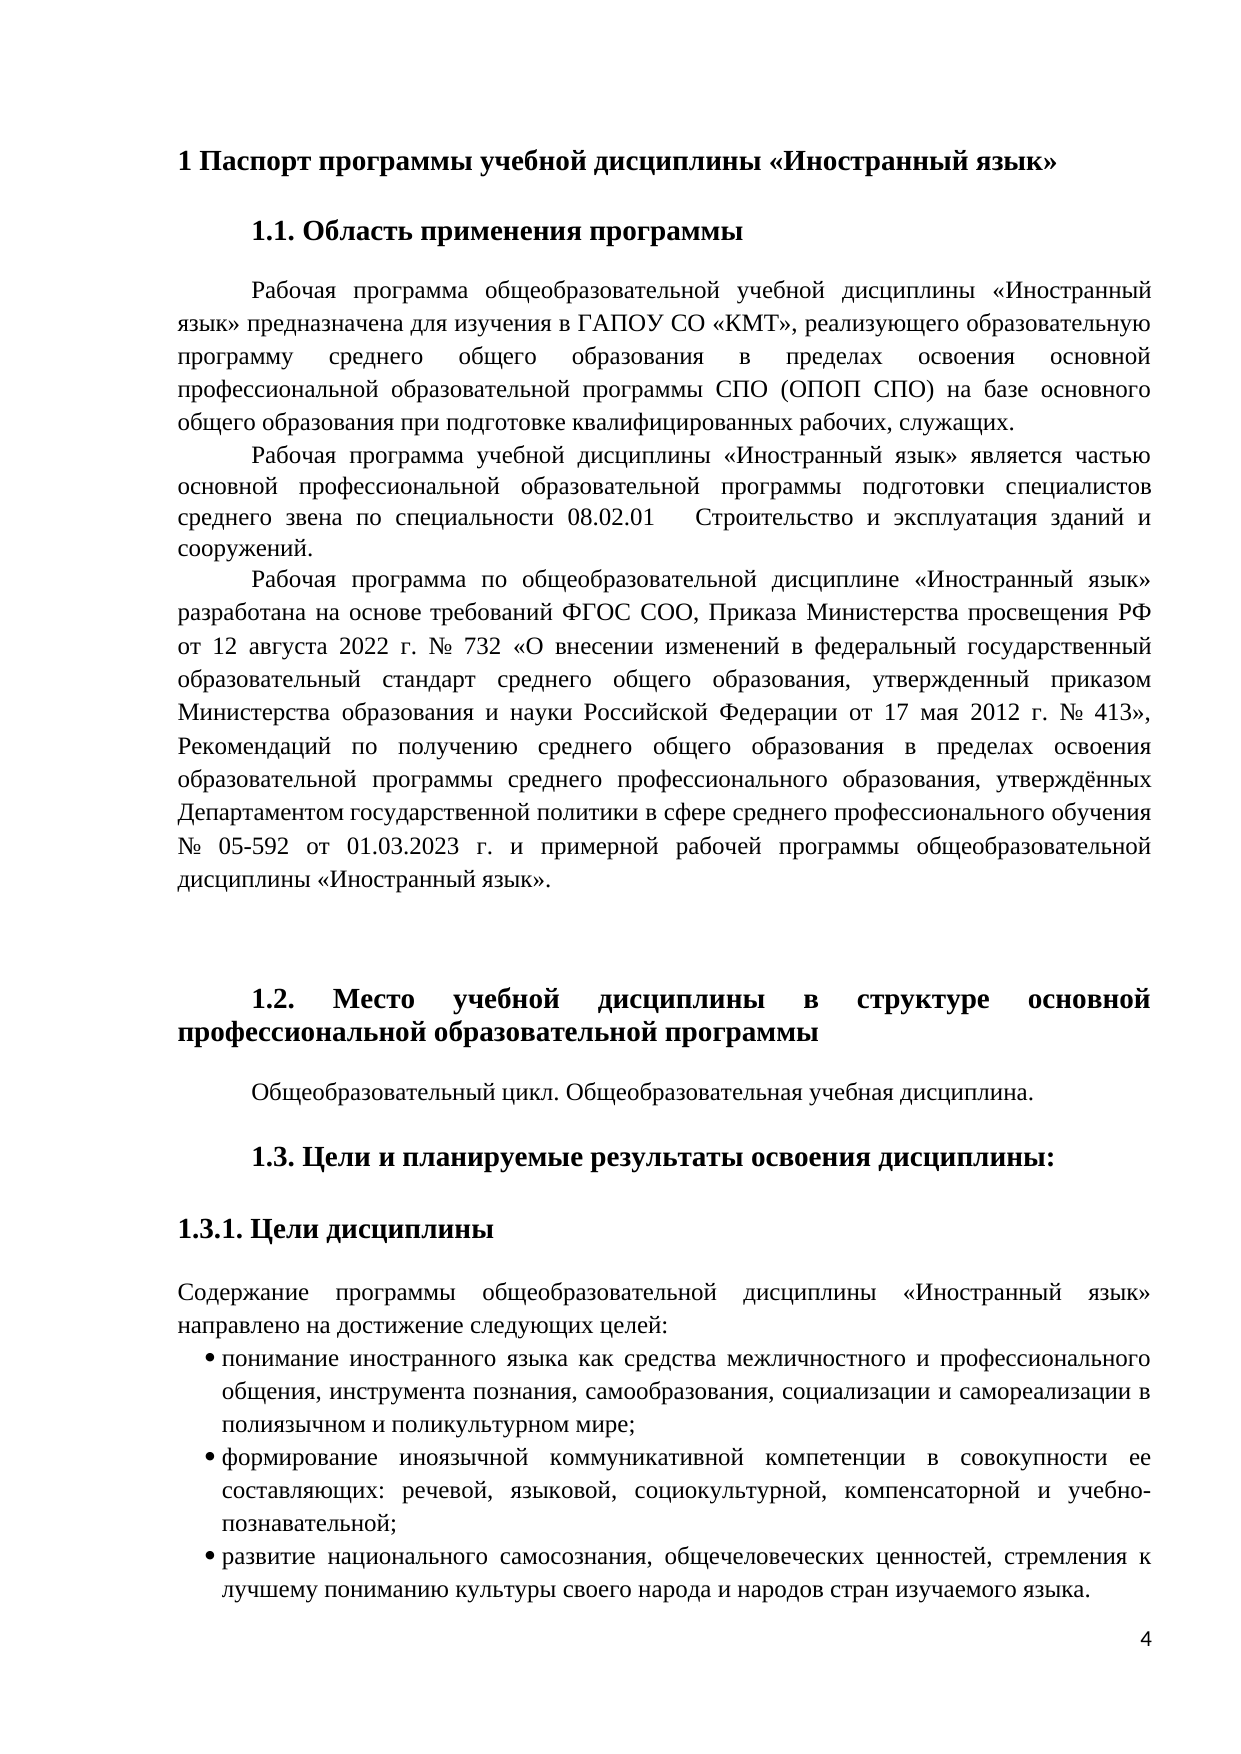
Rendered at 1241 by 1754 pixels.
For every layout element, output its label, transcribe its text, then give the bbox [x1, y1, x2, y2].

text Рабочая программа учебной дисциплины «Иностранный язык» является частью основной профессиональной образовательной программы подготовки специалистов среднего звена по специальности 08.02.01 Строительство и эксплуатация зданий и сооружений. [177, 440, 1152, 562]
list понимание иностранного языка как средства межличностного и профессионального общения, инструмента познания, самообразования, социализации и самореализации в полиязычном и поликультурном мире; [206, 1343, 1152, 1438]
list 1.1. Область применения программы [177, 213, 1152, 246]
subtitle 1 Паспорт программы учебной дисциплины «Иностранный язык» [177, 143, 1152, 177]
text 1.3.1. Цели дисциплины [177, 1211, 1152, 1244]
text Рабочая программа по общеобразовательной дисциплине «Иностранный язык» разработана на основе требований ФГОС СОО, Приказа Министерства просвещения РФ от 12 августа 2022 г. № 732 «О внесении изменений в федеральный государственный образовательный стандарт среднего общего образования, утвержденный приказом Министерства образования и науки Российской Федерации от 17 мая 2012 г. № 413», Рекомендаций по получению среднего общего образования в пределах освоения образовательной программы среднего профессионального образования, утверждённых Департаментом государственной политики в сфере среднего профессионального обучения № 05-592 от 01.03.2023 г. и примерной рабочей программы общеобразовательной дисциплины «Иностранный язык». [177, 564, 1152, 893]
text 1.3. Цели и планируемые результаты освоения дисциплины: [177, 1139, 1152, 1172]
list 1.2. Место учебной дисциплины в структуре основной профессиональной образовательной программы [177, 981, 1152, 1048]
list развитие национального самосознания, общечеловеческих ценностей, стремления к лучшему пониманию культуры своего народа и народов стран изучаемого языка. [206, 1541, 1152, 1603]
text Содержание программы общеобразовательной дисциплины «Иностранный язык» направлено на достижение следующих целей: [177, 1277, 1152, 1339]
list Рабочая программа общеобразовательной учебной дисциплины «Иностранный язык» предназначена для изучения в ГАПОУ СО «КМТ», реализующего образовательную программу среднего общего образования в пределах освоения основной профессиональной образовательной программы СПО (ОПОП СПО) на базе основного общего образования при подготовке квалифицированных рабочих, служащих. [177, 275, 1152, 436]
list формирование иноязычной коммуникативной компетенции в совокупности ее составляющих: речевой, языковой, социокультурной, компенсаторной и учебно-познавательной; [206, 1442, 1152, 1537]
list Общеобразовательный цикл. Общеобразовательная учебная дисциплина. [177, 1077, 1152, 1106]
